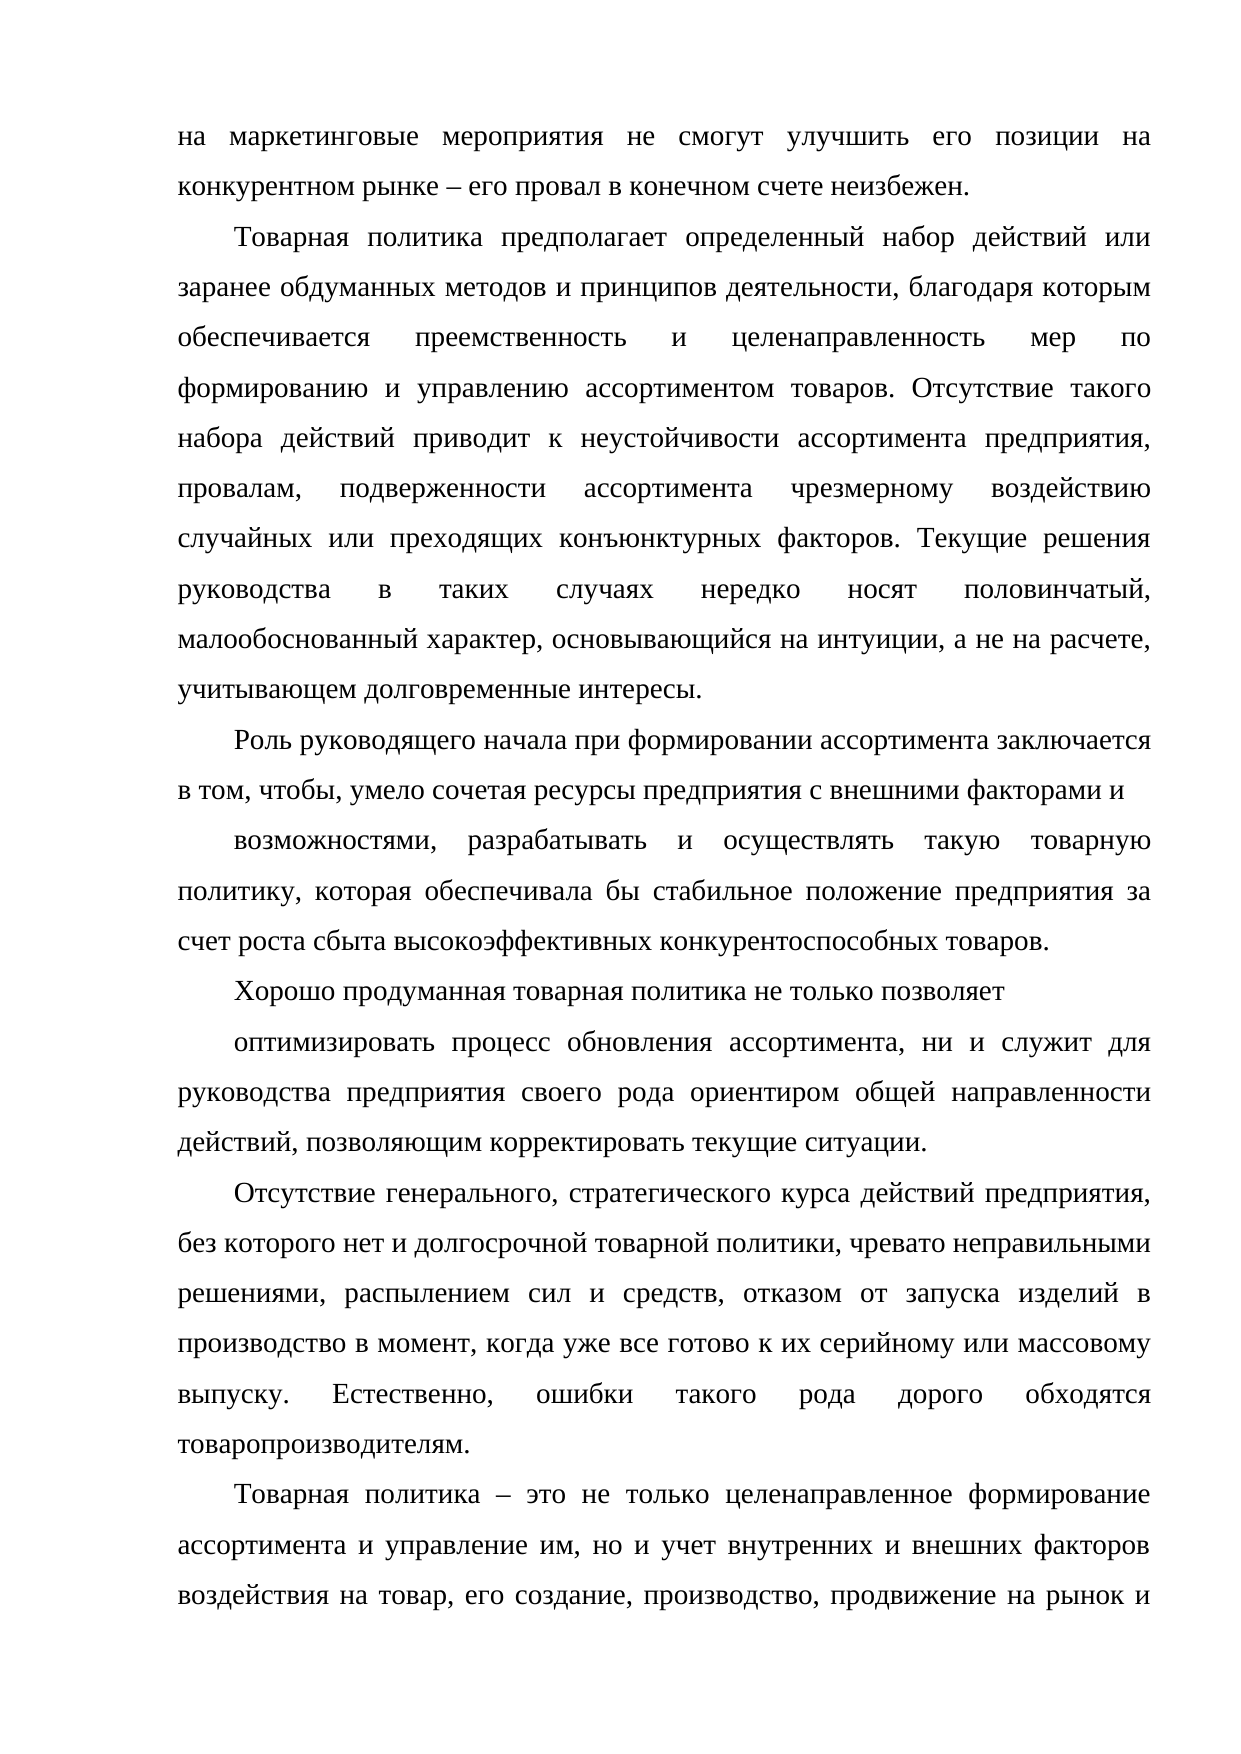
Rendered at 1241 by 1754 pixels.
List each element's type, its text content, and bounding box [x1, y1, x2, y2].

text Хорошо продуманная товарная политика не только позволяет [177, 973, 1152, 1007]
text возможностями, разрабатывать и осуществлять такую товарную политику, которая обеспечивала бы стабильное положение предприятия за счет роста сбыта высокоэффективных конкурентоспособных товаров. [177, 822, 1152, 957]
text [177, 118, 1152, 202]
text Отсутствие генерального, стратегического курса действий предприятия, без которого нет и долгосрочной товарной политики, чревато неправильными решениями, распылением сил и средств, отказом от запуска изделий в производство в момент, когда уже все готово к их серийному или массовому выпуску. Естественно, ошибки такого рода дорого обходятся товаропроизводителям. [177, 1175, 1152, 1460]
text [177, 1477, 1152, 1611]
text оптимизировать процесс обновления ассортимента, ни и служит для руководства предприятия своего рода ориентиром общей направленности действий, позволяющим корректировать текущие ситуации. [177, 1024, 1152, 1158]
text Роль руководящего начала при формировании ассортимента заключается в том, чтобы, умело сочетая ресурсы предприятия с внешними факторами и [177, 722, 1152, 806]
text Товарная политика предполагает определенный набор действий или заранее обдуманных методов и принципов деятельности, благодаря которым обеспечивается преемственность и целенаправленность мер по формированию и управлению ассортиментом товаров. Отсутствие такого набора действий приводит к неустойчивости ассортимента предприятия, провалам, подверженности ассортимента чрезмерному воздействию случайных или преходящих конъюнктурных факторов. Текущие решения руководства в таких случаях нередко носят половинчатый, малообоснованный характер, основывающийся на интуиции, а не на расчете, учитывающем долговременные интересы. [177, 219, 1152, 705]
